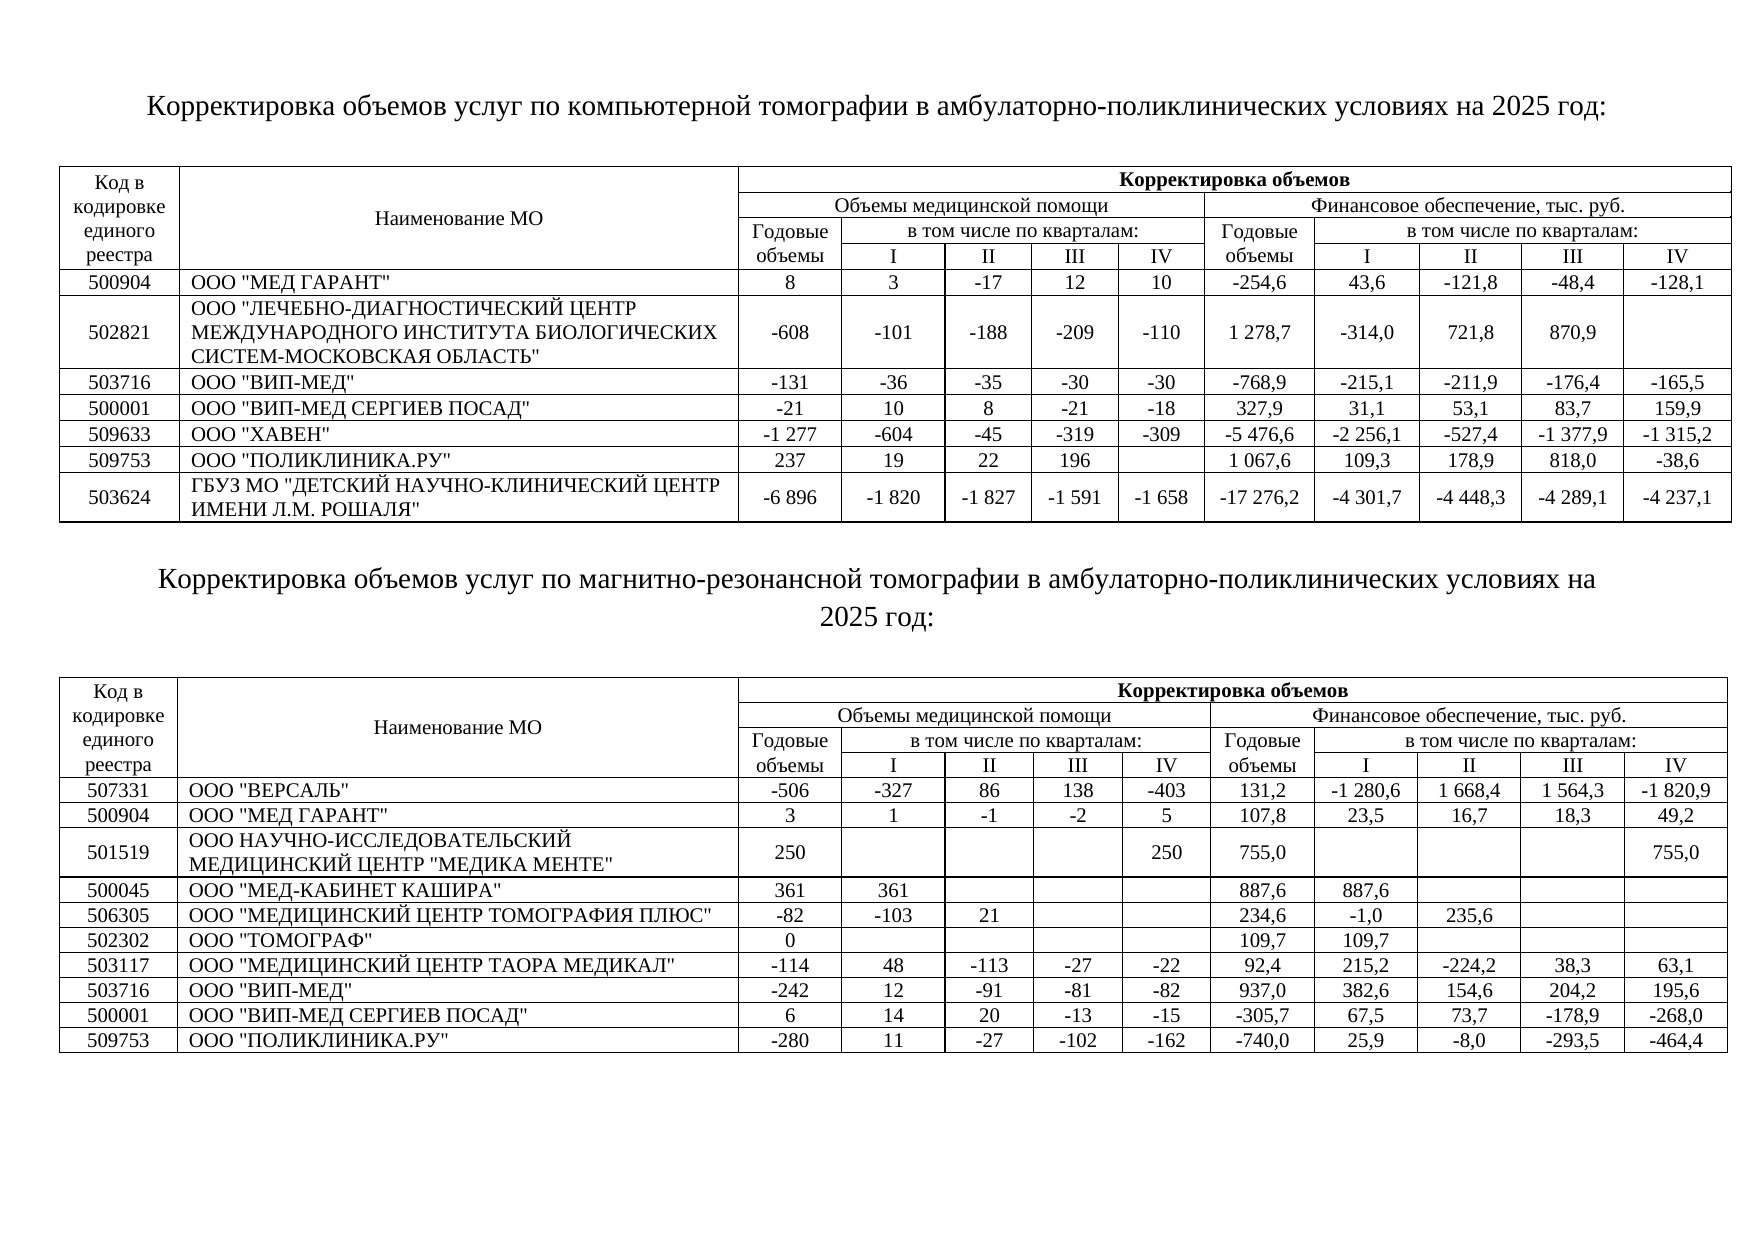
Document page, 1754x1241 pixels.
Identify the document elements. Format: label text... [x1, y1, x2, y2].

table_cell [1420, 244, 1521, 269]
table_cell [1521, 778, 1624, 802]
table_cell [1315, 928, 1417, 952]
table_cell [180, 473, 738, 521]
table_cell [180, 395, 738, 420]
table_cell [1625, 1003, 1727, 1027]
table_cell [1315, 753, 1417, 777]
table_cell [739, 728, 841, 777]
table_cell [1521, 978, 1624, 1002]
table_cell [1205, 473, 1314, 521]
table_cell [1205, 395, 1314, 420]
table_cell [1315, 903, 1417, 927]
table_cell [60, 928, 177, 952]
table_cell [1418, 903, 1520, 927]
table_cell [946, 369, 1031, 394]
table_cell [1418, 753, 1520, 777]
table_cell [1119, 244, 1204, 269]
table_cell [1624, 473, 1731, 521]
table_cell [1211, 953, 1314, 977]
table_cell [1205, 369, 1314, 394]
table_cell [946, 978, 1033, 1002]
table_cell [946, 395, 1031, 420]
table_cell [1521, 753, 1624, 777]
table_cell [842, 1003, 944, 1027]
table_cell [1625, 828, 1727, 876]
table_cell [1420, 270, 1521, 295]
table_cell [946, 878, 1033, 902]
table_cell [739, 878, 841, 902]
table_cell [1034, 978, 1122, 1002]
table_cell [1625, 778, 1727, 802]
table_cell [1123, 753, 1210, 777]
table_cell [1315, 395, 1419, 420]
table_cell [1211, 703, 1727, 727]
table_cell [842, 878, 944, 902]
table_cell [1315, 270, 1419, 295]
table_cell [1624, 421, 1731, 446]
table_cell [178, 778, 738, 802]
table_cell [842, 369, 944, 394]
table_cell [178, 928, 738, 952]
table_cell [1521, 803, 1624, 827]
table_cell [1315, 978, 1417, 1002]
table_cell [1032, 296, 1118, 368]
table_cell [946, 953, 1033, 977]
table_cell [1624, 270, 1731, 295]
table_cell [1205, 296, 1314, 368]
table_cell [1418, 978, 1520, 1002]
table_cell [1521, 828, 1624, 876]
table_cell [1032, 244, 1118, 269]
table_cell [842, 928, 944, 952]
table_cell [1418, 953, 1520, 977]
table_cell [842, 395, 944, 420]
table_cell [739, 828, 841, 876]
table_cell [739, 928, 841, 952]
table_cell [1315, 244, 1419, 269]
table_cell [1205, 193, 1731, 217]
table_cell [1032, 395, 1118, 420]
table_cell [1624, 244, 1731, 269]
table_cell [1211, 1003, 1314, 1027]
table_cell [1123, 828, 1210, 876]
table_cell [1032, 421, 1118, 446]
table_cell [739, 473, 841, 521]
text Корректировка объемов услуг по компьютерной томографии в амбулаторно-поликлинических условиях на 2025 год: [118, 88, 1636, 122]
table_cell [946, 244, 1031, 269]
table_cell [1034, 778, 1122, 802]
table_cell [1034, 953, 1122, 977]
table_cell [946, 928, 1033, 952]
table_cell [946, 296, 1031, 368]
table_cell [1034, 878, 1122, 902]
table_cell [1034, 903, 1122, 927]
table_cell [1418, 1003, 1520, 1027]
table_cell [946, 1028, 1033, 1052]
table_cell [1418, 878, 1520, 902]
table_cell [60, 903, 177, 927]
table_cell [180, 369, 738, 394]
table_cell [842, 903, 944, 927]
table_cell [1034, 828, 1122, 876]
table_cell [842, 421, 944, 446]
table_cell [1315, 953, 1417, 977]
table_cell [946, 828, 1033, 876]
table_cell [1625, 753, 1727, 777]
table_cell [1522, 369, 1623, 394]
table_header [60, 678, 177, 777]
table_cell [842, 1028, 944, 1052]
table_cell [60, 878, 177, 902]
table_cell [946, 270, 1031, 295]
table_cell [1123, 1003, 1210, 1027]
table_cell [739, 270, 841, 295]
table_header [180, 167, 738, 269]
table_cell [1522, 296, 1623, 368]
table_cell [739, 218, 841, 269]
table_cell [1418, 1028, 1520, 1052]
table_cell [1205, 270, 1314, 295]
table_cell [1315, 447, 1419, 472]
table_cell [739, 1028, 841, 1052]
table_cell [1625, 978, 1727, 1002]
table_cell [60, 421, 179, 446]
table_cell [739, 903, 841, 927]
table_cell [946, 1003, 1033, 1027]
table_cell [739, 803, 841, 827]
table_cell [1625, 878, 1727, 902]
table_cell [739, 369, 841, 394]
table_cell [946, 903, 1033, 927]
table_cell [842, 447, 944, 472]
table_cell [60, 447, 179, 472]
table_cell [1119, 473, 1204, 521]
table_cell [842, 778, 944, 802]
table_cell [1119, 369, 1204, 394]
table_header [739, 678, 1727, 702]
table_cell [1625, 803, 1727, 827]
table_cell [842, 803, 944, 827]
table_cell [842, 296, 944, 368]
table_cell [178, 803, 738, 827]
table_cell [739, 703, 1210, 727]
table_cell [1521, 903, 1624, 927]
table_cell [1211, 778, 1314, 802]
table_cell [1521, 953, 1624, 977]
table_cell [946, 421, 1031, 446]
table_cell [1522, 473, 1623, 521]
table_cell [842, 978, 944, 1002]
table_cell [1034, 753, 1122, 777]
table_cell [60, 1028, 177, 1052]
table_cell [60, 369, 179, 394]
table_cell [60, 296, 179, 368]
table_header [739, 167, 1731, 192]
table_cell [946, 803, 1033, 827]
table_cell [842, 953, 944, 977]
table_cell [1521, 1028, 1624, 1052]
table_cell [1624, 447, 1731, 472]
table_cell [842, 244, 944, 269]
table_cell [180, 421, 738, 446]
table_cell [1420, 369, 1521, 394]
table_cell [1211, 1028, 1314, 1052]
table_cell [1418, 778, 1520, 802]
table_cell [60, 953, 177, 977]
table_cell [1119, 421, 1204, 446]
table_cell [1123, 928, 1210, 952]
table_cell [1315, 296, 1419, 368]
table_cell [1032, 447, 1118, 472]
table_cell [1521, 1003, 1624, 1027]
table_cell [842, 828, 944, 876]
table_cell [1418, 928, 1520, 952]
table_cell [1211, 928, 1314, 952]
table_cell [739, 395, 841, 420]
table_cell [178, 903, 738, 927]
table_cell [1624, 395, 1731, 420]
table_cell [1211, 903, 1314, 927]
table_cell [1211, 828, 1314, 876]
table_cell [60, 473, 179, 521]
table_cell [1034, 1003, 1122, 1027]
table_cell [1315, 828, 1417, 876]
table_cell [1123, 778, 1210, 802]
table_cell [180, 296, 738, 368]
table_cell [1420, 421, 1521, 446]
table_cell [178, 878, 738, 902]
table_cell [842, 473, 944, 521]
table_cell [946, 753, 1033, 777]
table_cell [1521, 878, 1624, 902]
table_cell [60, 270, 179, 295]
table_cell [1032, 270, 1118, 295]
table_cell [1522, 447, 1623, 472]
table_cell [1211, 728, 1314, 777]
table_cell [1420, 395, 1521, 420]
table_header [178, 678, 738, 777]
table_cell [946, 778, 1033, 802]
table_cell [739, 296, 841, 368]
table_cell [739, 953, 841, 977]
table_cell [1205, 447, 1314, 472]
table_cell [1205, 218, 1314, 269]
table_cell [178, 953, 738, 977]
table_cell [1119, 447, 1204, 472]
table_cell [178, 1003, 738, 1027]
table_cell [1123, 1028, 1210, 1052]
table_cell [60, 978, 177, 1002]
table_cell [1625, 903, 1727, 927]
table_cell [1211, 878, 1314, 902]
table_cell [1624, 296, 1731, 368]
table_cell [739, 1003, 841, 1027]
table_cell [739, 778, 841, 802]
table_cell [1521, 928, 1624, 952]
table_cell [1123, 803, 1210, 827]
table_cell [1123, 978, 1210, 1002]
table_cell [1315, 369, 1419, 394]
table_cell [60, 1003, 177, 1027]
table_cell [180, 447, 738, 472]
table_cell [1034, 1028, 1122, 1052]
text Корректировка объемов услуг по магнитно-резонансной томографии в амбулаторно-поликлинических условиях на 2025 год: [118, 561, 1636, 633]
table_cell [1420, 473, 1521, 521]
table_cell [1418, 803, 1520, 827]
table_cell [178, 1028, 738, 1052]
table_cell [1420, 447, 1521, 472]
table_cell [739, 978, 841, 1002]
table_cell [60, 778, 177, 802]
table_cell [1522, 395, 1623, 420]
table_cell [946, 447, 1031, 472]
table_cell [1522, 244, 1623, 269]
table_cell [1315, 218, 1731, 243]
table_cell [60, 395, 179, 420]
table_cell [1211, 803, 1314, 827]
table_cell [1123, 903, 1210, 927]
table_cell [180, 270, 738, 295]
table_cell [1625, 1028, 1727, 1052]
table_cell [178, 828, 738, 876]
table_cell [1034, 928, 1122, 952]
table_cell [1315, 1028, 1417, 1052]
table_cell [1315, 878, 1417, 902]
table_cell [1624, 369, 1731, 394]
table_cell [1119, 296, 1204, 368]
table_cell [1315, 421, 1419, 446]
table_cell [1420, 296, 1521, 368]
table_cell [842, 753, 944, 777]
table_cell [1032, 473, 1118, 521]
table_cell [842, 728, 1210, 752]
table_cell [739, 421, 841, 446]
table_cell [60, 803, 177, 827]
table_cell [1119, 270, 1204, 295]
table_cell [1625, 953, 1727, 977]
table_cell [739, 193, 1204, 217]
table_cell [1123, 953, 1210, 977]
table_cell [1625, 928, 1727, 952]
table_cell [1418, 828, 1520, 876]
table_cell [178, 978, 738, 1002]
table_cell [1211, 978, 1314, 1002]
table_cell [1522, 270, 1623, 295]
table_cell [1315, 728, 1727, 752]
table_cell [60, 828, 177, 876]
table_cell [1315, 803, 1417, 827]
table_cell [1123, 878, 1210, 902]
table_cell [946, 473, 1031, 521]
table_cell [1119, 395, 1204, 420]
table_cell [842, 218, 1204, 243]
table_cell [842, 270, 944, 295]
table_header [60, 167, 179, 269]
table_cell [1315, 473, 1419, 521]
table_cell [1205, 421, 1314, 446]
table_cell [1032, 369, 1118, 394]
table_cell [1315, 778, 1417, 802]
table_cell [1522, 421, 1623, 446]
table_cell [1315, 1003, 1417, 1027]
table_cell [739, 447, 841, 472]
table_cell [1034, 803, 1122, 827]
